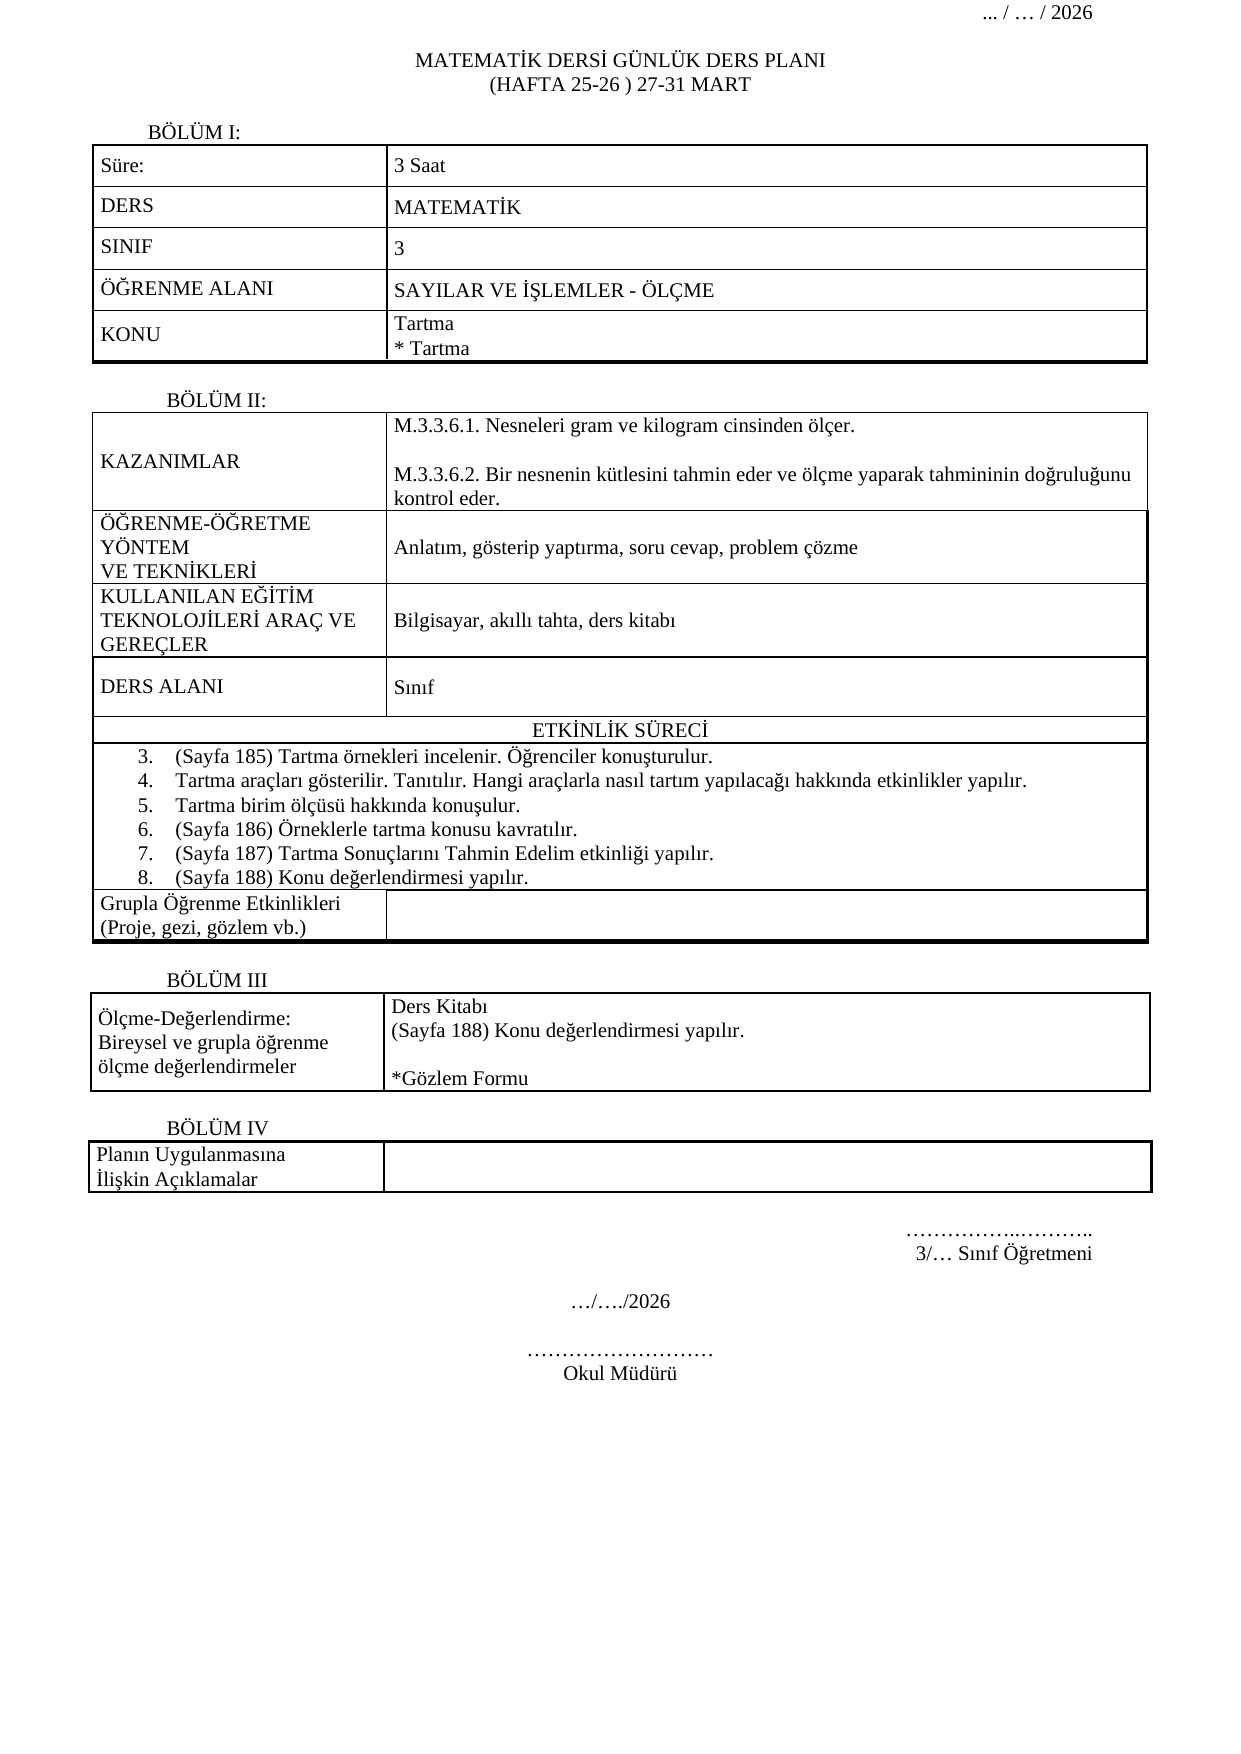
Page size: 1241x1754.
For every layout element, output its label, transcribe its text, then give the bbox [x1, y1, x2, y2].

table_cell MATEMATİK [388, 187, 1146, 227]
text MATEMATİK DERSİ GÜNLÜK DERS PLANI [148, 48, 1092, 72]
text (HAFTA 25-26 ) 27-31 MART [148, 72, 1092, 96]
text ……………..……….. [148, 1217, 1092, 1241]
table_header KAZANIMLAR [93, 413, 386, 509]
text ... / … / 2026 [148, 0, 1092, 24]
table_header Ölçme-Değerlendirme: Bireysel ve grupla öğrenme ölçme değerlendirmeler [92, 994, 383, 1090]
table_cell SAYILAR VE İŞLEMLER - ÖLÇME [388, 270, 1146, 310]
table_header Ders Kitabı (Sayfa 188) Konu değerlendirmesi yapılır. *Gözlem Formu [385, 994, 1149, 1090]
table_cell KULLANILAN EĞİTİM TEKNOLOJİLERİ ARAÇ VE GEREÇLER [93, 584, 386, 656]
text BÖLÜM I: [148, 120, 1092, 144]
table_cell ÖĞRENME ALANI [94, 270, 386, 310]
table_cell KONU [94, 311, 386, 359]
table_cell (Sayfa 185) Tartma örnekleri incelenir. Öğrenciler konuşturulur. Tartma araçları gösterilir. Tanıtılır. Hangi araçlarla nasıl tartım yapılacağı hakkında etkinlikler yapılır. Tartma birim ölçüsü hakkında konuşulur. (Sayfa 186) Örneklerle tartma konusu kavratılır. (Sayfa 187) Tartma Sonuçlarını Tahmin Edelim etkinliği yapılır. (Sayfa 188) Konu değerlendirmesi yapılır. [94, 744, 1146, 889]
subtitle BÖLÜM IV [148, 1116, 1092, 1140]
table_cell ÖĞRENME-ÖĞRETME YÖNTEM VE TEKNİKLERİ [93, 511, 386, 583]
subtitle BÖLÜM III [148, 968, 1092, 992]
table_cell ETKİNLİK SÜRECİ [94, 717, 1146, 742]
table_cell [387, 891, 1146, 939]
table_cell SINIF [94, 228, 386, 268]
text BÖLÜM II: [148, 388, 1092, 412]
table_cell Grupla Öğrenme Etkinlikleri (Proje, gezi, gözlem vb.) [94, 890, 386, 939]
table_cell Bilgisayar, akıllı tahta, ders kitabı [387, 584, 1146, 656]
table_cell Sınıf [387, 658, 1146, 716]
table_header [385, 1143, 1150, 1191]
table_header Planın Uygulanmasına İlişkin Açıklamalar [90, 1143, 383, 1191]
table_cell 3 [388, 228, 1146, 268]
text ……………………… [148, 1337, 1092, 1361]
table_cell Anlatım, gösterip yaptırma, soru cevap, problem çözme [387, 511, 1146, 583]
table_header M.3.3.6.1. Nesneleri gram ve kilogram cinsinden ölçer. M.3.3.6.2. Bir nesnenin kütlesini tahmin eder ve ölçme yaparak tahmininin doğruluğunu kontrol eder. [387, 413, 1147, 509]
text 3/… Sınıf Öğretmeni [148, 1241, 1092, 1265]
text …/…./2026 [148, 1289, 1092, 1313]
table_cell DERS ALANI [94, 658, 386, 716]
table_header Süre: [94, 146, 386, 186]
text Okul Müdürü [148, 1361, 1092, 1385]
table_cell DERS [94, 187, 386, 227]
table_header 3 Saat [388, 146, 1146, 186]
table_cell Tartma * Tartma [388, 311, 1146, 359]
